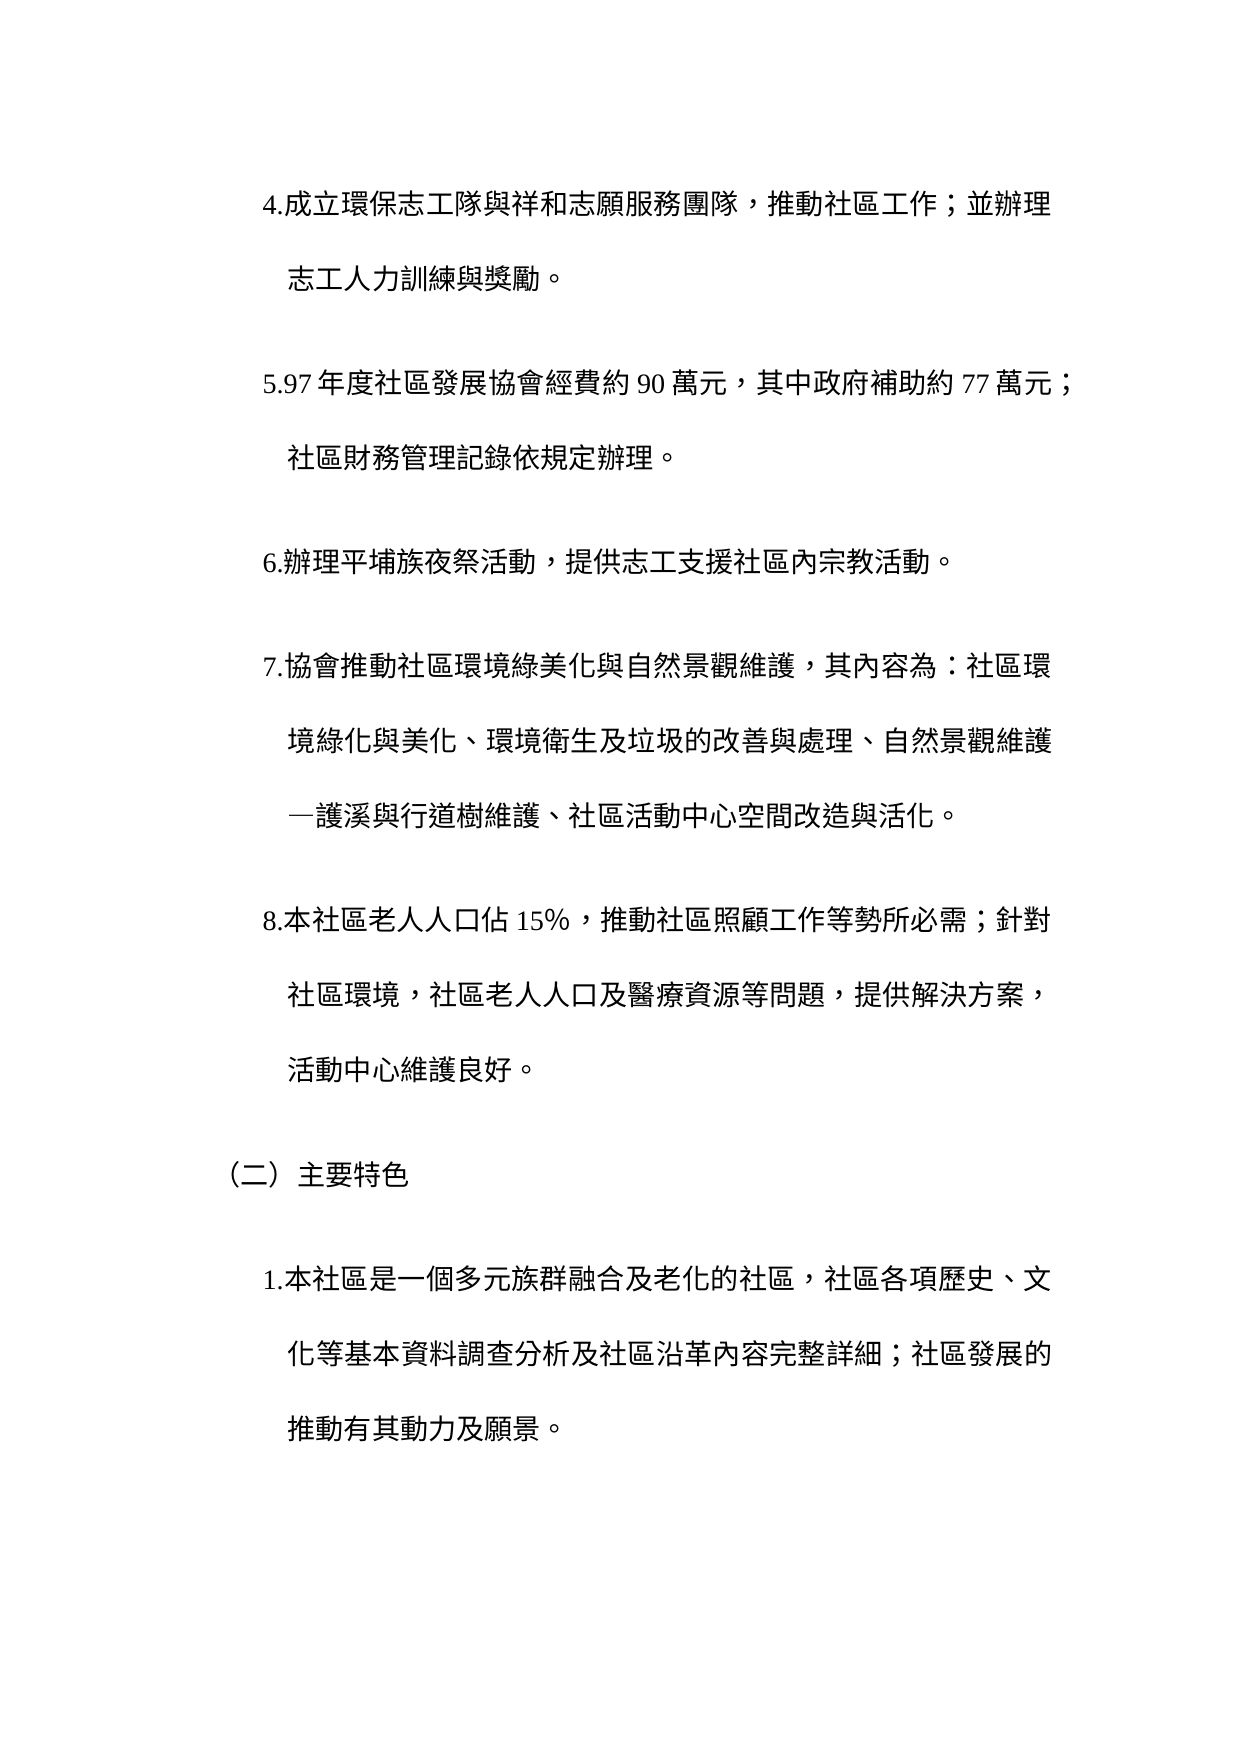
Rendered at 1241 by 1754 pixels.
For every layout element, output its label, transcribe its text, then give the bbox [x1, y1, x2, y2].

text 4.成立環保志工隊與祥和志願服務團隊，推動社區工作；並辦理志工人力訓練與獎勵。 [262, 164, 1053, 314]
text 7.協會推動社區環境綠美化與自然景觀維護，其內容為：社區環境綠化與美化、環境衛生及垃圾的改善與處理、自然景觀維護—護溪與行道樹維護、社區活動中心空間改造與活化。 [262, 627, 1053, 852]
text 6.辦理平埔族夜祭活動，提供志工支援社區內宗教活動。 [187, 523, 1053, 598]
text 8.本社區老人人口佔15％，推動社區照顧工作等勢所必需；針對社區環境，社區老人人口及醫療資源等問題，提供解決方案，活動中心維護良好。 [262, 881, 1053, 1106]
text 5.97年度社區發展協會經費約90萬元，其中政府補助約77萬元；社區財務管理記錄依規定辦理。 [262, 344, 1053, 494]
text 1.本社區是一個多元族群融合及老化的社區，社區各項歷史、文化等基本資料調查分析及社區沿革內容完整詳細；社區發展的推動有其動力及願景。 [262, 1239, 1053, 1464]
text （二）主要特色 [187, 1135, 1053, 1210]
